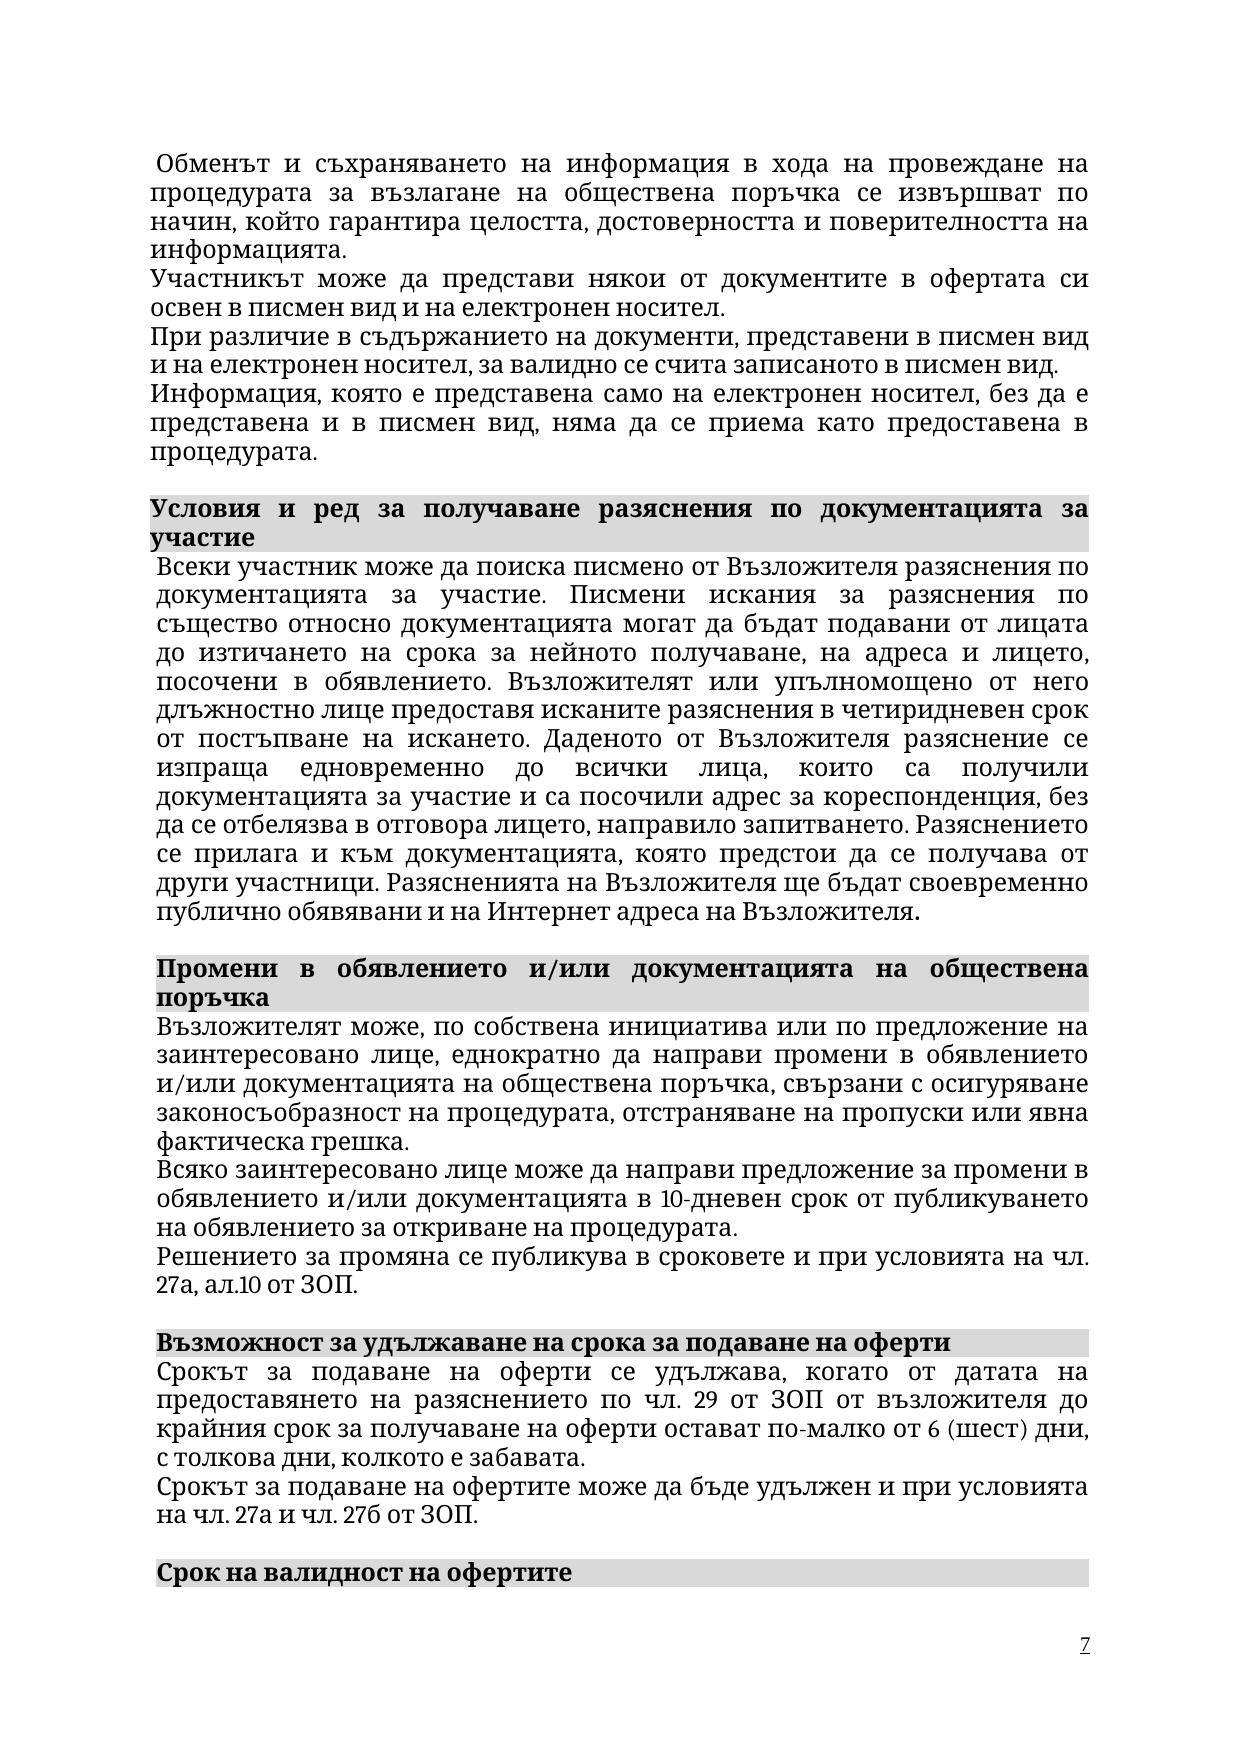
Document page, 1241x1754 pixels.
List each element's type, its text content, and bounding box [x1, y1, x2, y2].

text При различие в съдържанието на документи, представени в писмен вид и на електронен носител, за валидно се счита записаното в писмен вид. [150, 322, 1090, 380]
text Участникът може да представи някои от документите в офертата си освен в писмен вид и на електронен носител. [150, 265, 1090, 322]
text Всеки участник може да поиска писмено от Възложителя разяснения по документацията за участие. Писмени искания за разяснения по същество относно документацията могат да бъдат подавани от лицата до изтичането на срока за нейното получаване, на адреса и лицето, посочени в обявлението. Възложителят или упълномощено от него длъжностно лице предоставя исканите разяснения в четиридневен срок от постъпване на искането. Даденото от Възложителя разяснение се изпраща едновременно до всички лица, които са получили документацията за участие и са посочили адрес за кореспонденция, без да се отбелязва в отговора лицето, направило запитването. Разяснението се прилага и към документацията, която предстои да се получава от други участници. Разясненията на Възложителя ще бъдат своевременно публично обявявани и на Интернет адреса на Възложителя. [156, 552, 1089, 926]
text Срокът за подаване на оферти се удължава, когато от датата на предоставянето на разяснението по чл. 29 от ЗОП от възложителя до крайния срок за получаване на оферти остават по-малко от 6 (шест) дни, с толкова дни, колкото е забавата. [156, 1357, 1089, 1472]
text Всяко заинтересовано лице може да направи предложение за промени в обявлението и/или документацията в 10-дневен срок от публикуването на обявлението за откриване на процедурата. [156, 1156, 1089, 1242]
text Условия и ред за получаване разяснения по документацията за участие [150, 495, 1089, 552]
text Възможност за удължаване на срока за подаване на оферти [156, 1329, 1089, 1357]
text Срок на валидност на офертите [156, 1559, 1089, 1587]
text Обменът и съхраняването на информация в хода на провеждане на процедурата за възлагане на обществена поръчка се извършват по начин, който гарантира целостта, достоверността и поверителността на информацията. [150, 150, 1090, 265]
text Срокът за подаване на офертите може да бъде удължен и при условията на чл. 27а и чл. 27б от ЗОП. [156, 1472, 1089, 1530]
text Промени в обявлението и/или документацията на обществена поръчка [156, 955, 1089, 1012]
text Възложителят може, по собствена инициатива или по предложение на заинтересовано лице, еднократно да направи промени в обявлението и/или документацията на обществена поръчка, свързани с осигуряване законосъобразност на процедурата, отстраняване на пропуски или явна фактическа грешка. [156, 1012, 1089, 1156]
text Решението за промяна се публикува в сроковете и при условията на чл. 27а, ал.10 от ЗОП. [156, 1242, 1089, 1300]
text Информация, която е представена само на електронен носител, без да е представена и в писмен вид, няма да се приема като предоставена в процедурата. [150, 380, 1090, 466]
